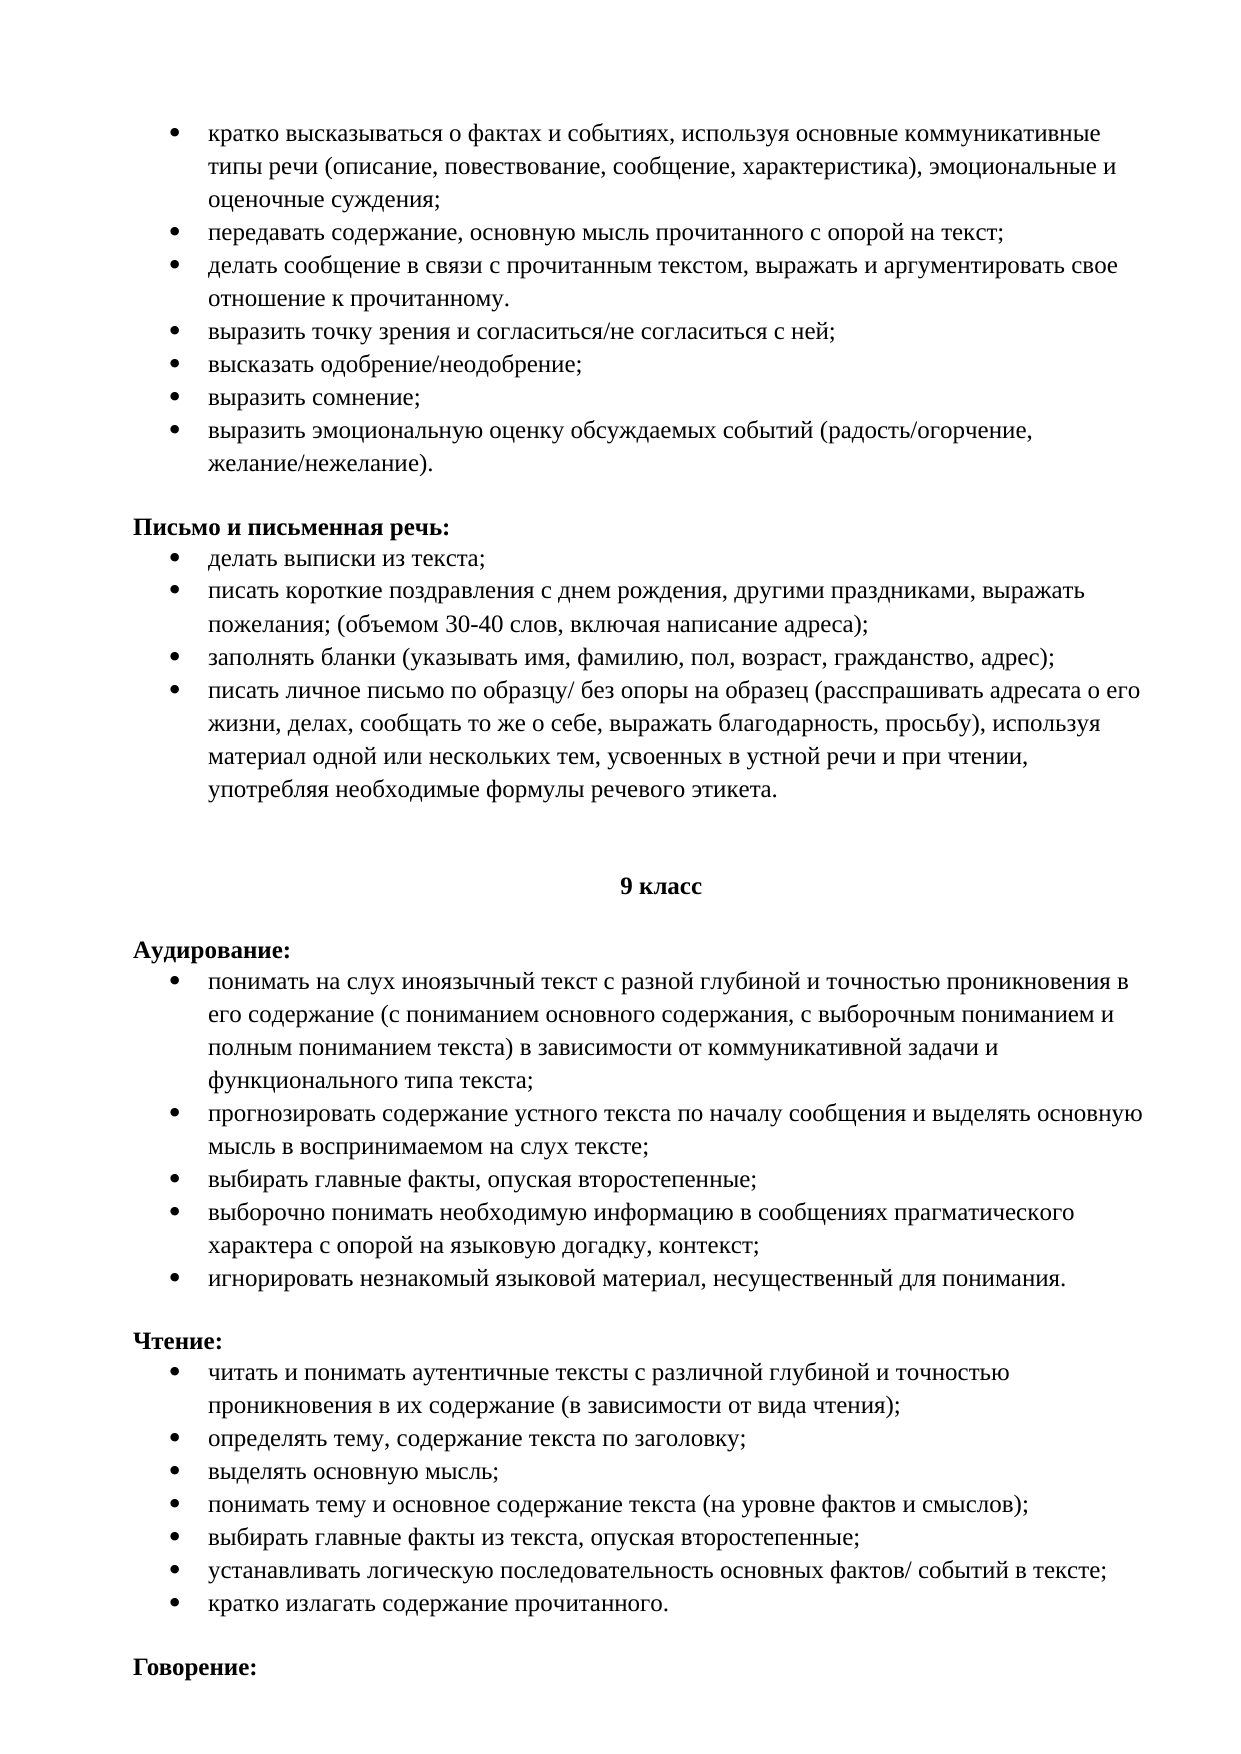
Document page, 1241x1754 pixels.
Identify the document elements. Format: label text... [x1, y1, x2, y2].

text Письмо и письменная речь: [133, 512, 1152, 540]
list выборочно понимать необходимую информацию в сообщениях прагматического характера с опорой на языковую догадку, контекст; [170, 1197, 1152, 1259]
list писать личное письмо по образцу/ без опоры на образец (расспрашивать адресата о его жизни, делах, сообщать то же о себе, выражать благодарность, просьбу), используя материал одной или нескольких тем, усвоенных в устной речи и при чтении, употребляя необходимые формулы речевого этикета. [170, 675, 1152, 802]
list выразить эмоциональную оценку обсуждаемых событий (радость/огорчение, желание/нежелание). [170, 415, 1152, 477]
list выбирать главные факты из текста, опуская второстепенные; [170, 1522, 1152, 1551]
list прогнозировать содержание устного текста по началу сообщения и выделять основную мысль в воспринимаемом на слух тексте; [170, 1098, 1152, 1160]
list определять тему, содержание текста по заголовку; [170, 1423, 1152, 1452]
list понимать тему и основное содержание текста (на уровне фактов и смыслов); [170, 1489, 1152, 1518]
list заполнять бланки (указывать имя, фамилию, пол, возраст, гражданство, адрес); [170, 642, 1152, 670]
list делать сообщение в связи с прочитанным текстом, выражать и аргументировать свое отношение к прочитанному. [170, 250, 1152, 312]
list понимать на слух иноязычный текст с разной глубиной и точностью проникновения в его содержание (с пониманием основного содержания, с выборочным пониманием и полным пониманием текста) в зависимости от коммуникативной задачи и функционального типа текста; [170, 966, 1152, 1094]
list выразить сомнение; [170, 382, 1152, 411]
list делать выписки из текста; [170, 543, 1152, 571]
list выразить точку зрения и согласиться/не согласиться с ней; [170, 316, 1152, 345]
list высказать одобрение/неодобрение; [170, 349, 1152, 378]
list кратко высказываться о фактах и событиях, используя основные коммуникативные типы речи (описание, повествование, сообщение, характеристика), эмоциональные и оценочные суждения; [170, 118, 1152, 213]
list писать короткие поздравления с днем рождения, другими праздниками, выражать пожелания; (объемом 30-40 слов, включая написание адреса); [170, 576, 1152, 637]
list кратко излагать содержание прочитанного. [170, 1588, 1152, 1617]
list игнорировать незнакомый языковой материал, несущественный для понимания. [170, 1263, 1152, 1292]
list читать и понимать аутентичные тексты с различной глубиной и точностью проникновения в их содержание (в зависимости от вида чтения); [170, 1357, 1152, 1419]
list выделять основную мысль; [170, 1456, 1152, 1485]
list устанавливать логическую последовательность основных фактов/ событий в тексте; [170, 1556, 1152, 1584]
text Аудирование: [133, 935, 1152, 964]
text Чтение: [133, 1326, 1152, 1355]
list выбирать главные факты, опуская второстепенные; [170, 1164, 1152, 1193]
text Говорение: [133, 1652, 1152, 1681]
list передавать содержание, основную мысль прочитанного с опорой на текст; [170, 217, 1152, 246]
list 9 класс [170, 871, 1152, 899]
